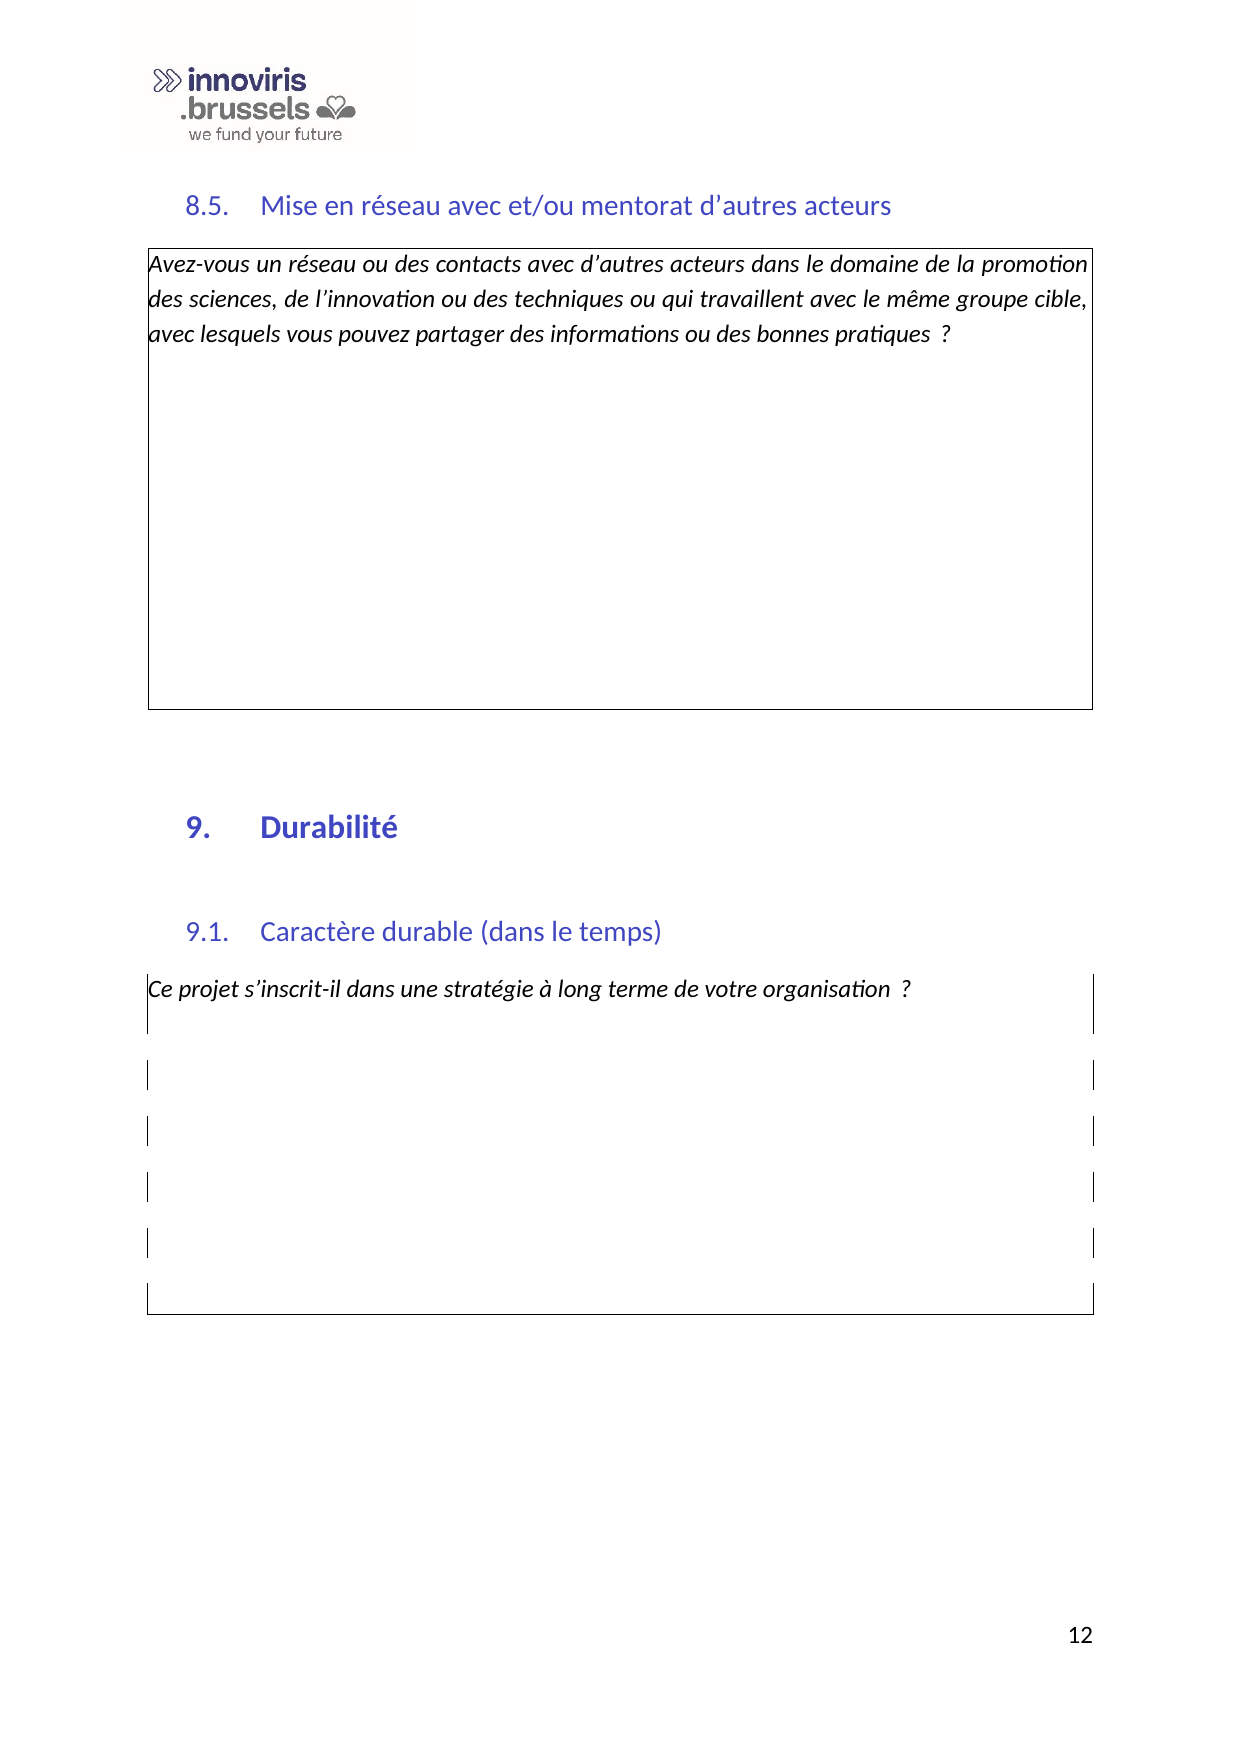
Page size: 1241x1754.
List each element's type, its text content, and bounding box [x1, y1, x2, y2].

picture [121, 0, 419, 152]
text Mise en réseau avec et/ou mentorat d’autres acteurs [185, 187, 1093, 222]
text Ce projet s’inscrit-il dans une stratégie à long terme de votre organisation ? [147, 973, 1093, 1004]
text Durabilité [185, 806, 1093, 847]
table_header Avez-vous un réseau ou des contacts avec d’autres acteurs dans le domaine de la promotion des sciences, de l’innovation ou des techniques ou qui travaillent avec le même groupe cible, avec lesquels vous pouvez partager des informations ou des bonnes pratiques ? [149, 249, 1092, 709]
text Caractère durable (dans le temps) [185, 913, 1093, 948]
